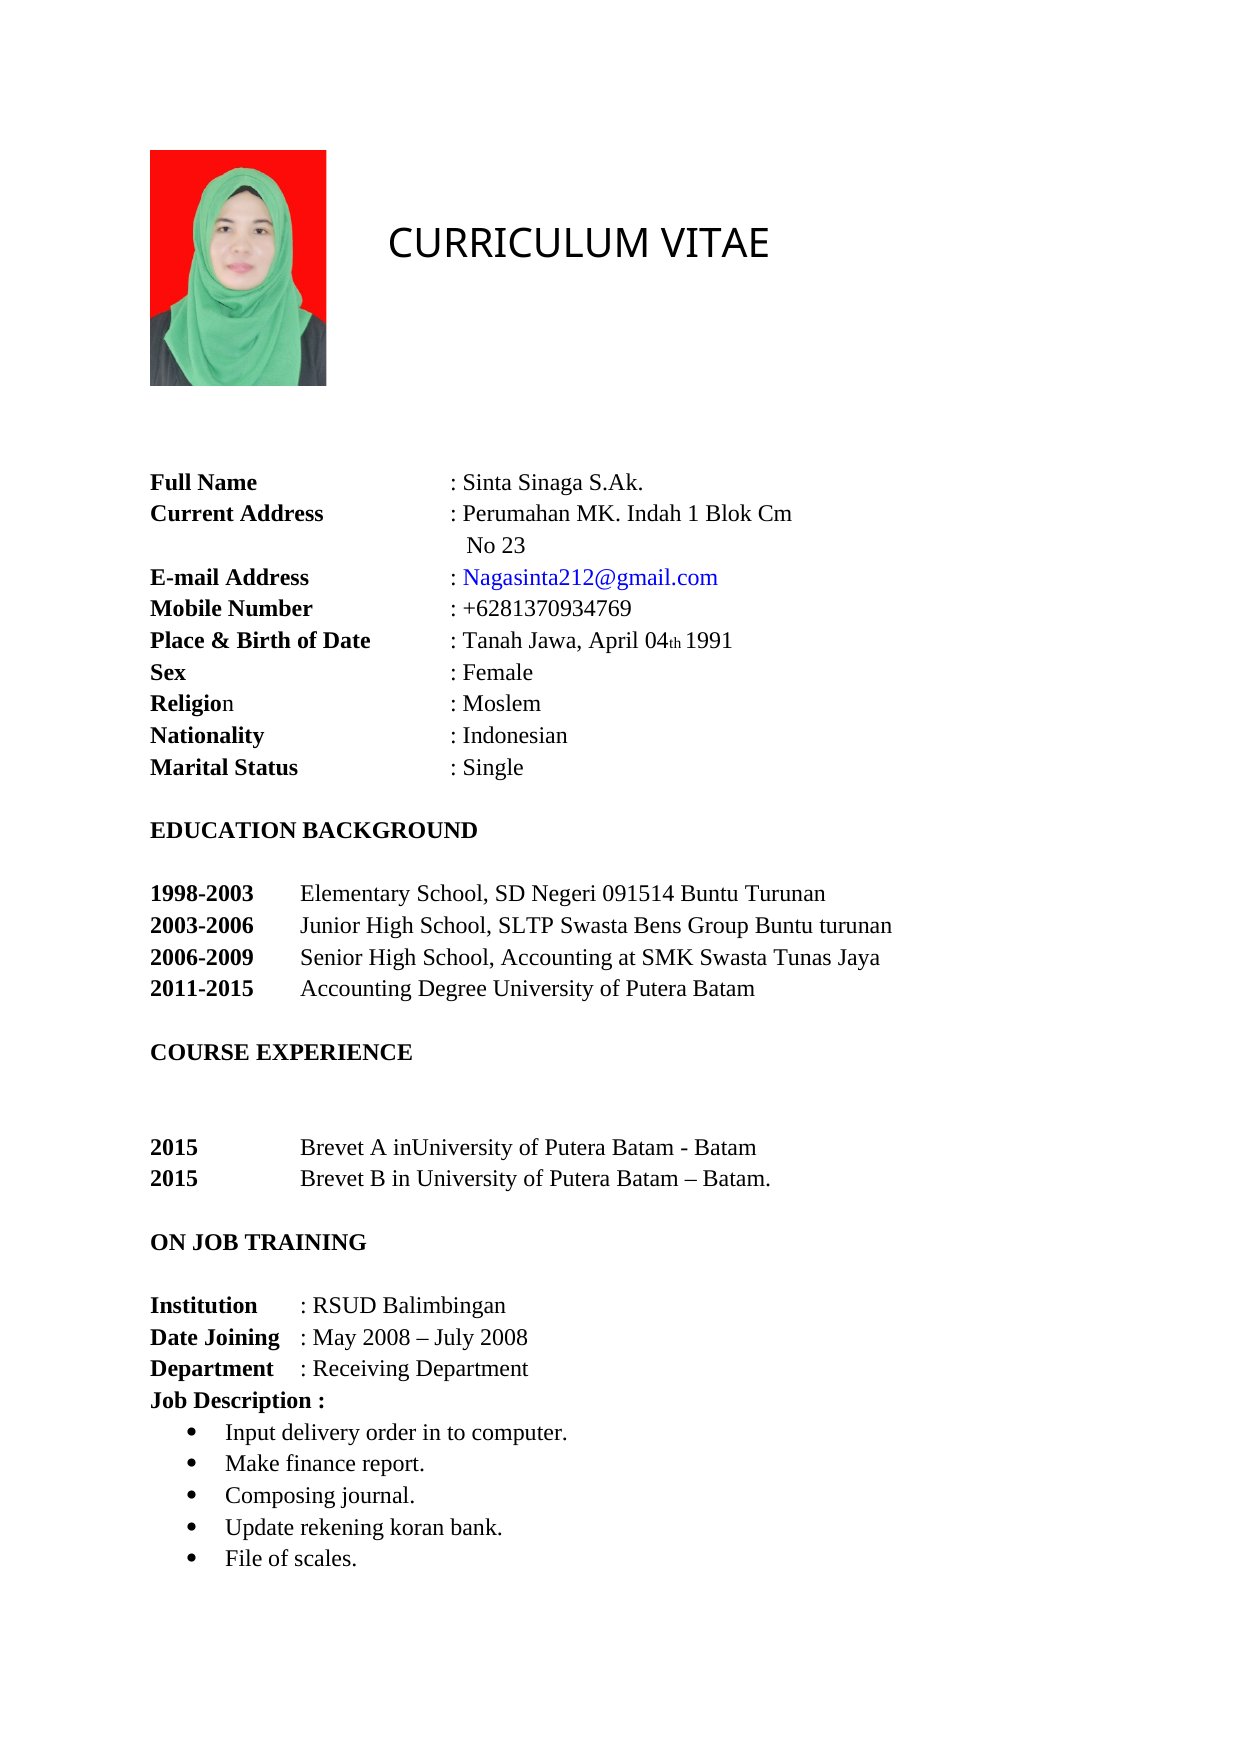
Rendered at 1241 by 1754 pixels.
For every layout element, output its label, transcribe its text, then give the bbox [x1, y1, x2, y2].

text COURSE EXPERIENCE [150, 1038, 1090, 1065]
list File of scales. [187, 1544, 1090, 1572]
text Marital Status : Single [150, 753, 1090, 780]
text 2011-2015 Accounting Degree University of Putera Batam [150, 974, 1090, 1002]
text Place & Birth of Date : Tanah Jawa, April 04th 1991 [150, 626, 1090, 654]
text E-mail Address : Nagasinta212@gmail.com [150, 563, 1090, 590]
text Date Joining : May 2008 – July 2008 [150, 1323, 1090, 1350]
text Job Description : [150, 1386, 1090, 1414]
text 2006-2009 Senior High School, Accounting at SMK Swasta Tunas Jaya [150, 943, 1090, 970]
list Input delivery order in to computer. [187, 1418, 1090, 1445]
text Mobile Number : +6281370934769 [150, 594, 1090, 622]
text 2015 Brevet B in University of Putera Batam – Batam. [150, 1164, 1090, 1192]
text Nationality : Indonesian [150, 721, 1090, 749]
text ON JOB TRAINING [150, 1228, 1090, 1255]
text EDUCATION BACKGROUND [150, 816, 1090, 844]
text Religion : Moslem [150, 689, 1090, 717]
text No 23 [150, 531, 1090, 559]
picture [150, 150, 327, 386]
text Department : Receiving Department [150, 1354, 1090, 1382]
text Institution : RSUD Balimbingan [150, 1291, 1090, 1319]
text 2003-2006 Junior High School, SLTP Swasta Bens Group Buntu turunan [150, 911, 1090, 939]
text CURRICULUM VITAE [327, 213, 1090, 269]
text Full Name : Sinta Sinaga S.Ak. [150, 468, 1090, 495]
text 1998-2003 Elementary School, SD Negeri 091514 Buntu Turunan [150, 879, 1090, 907]
list Update rekening koran bank. [187, 1513, 1090, 1540]
text Sex : Female [150, 658, 1090, 685]
text Current Address : Perumahan MK. Indah 1 Blok Cm [150, 499, 1090, 527]
list Composing journal. [187, 1481, 1090, 1509]
list Make finance report. [187, 1449, 1090, 1477]
text 2015 Brevet A inUniversity of Putera Batam - Batam [150, 1133, 1090, 1160]
